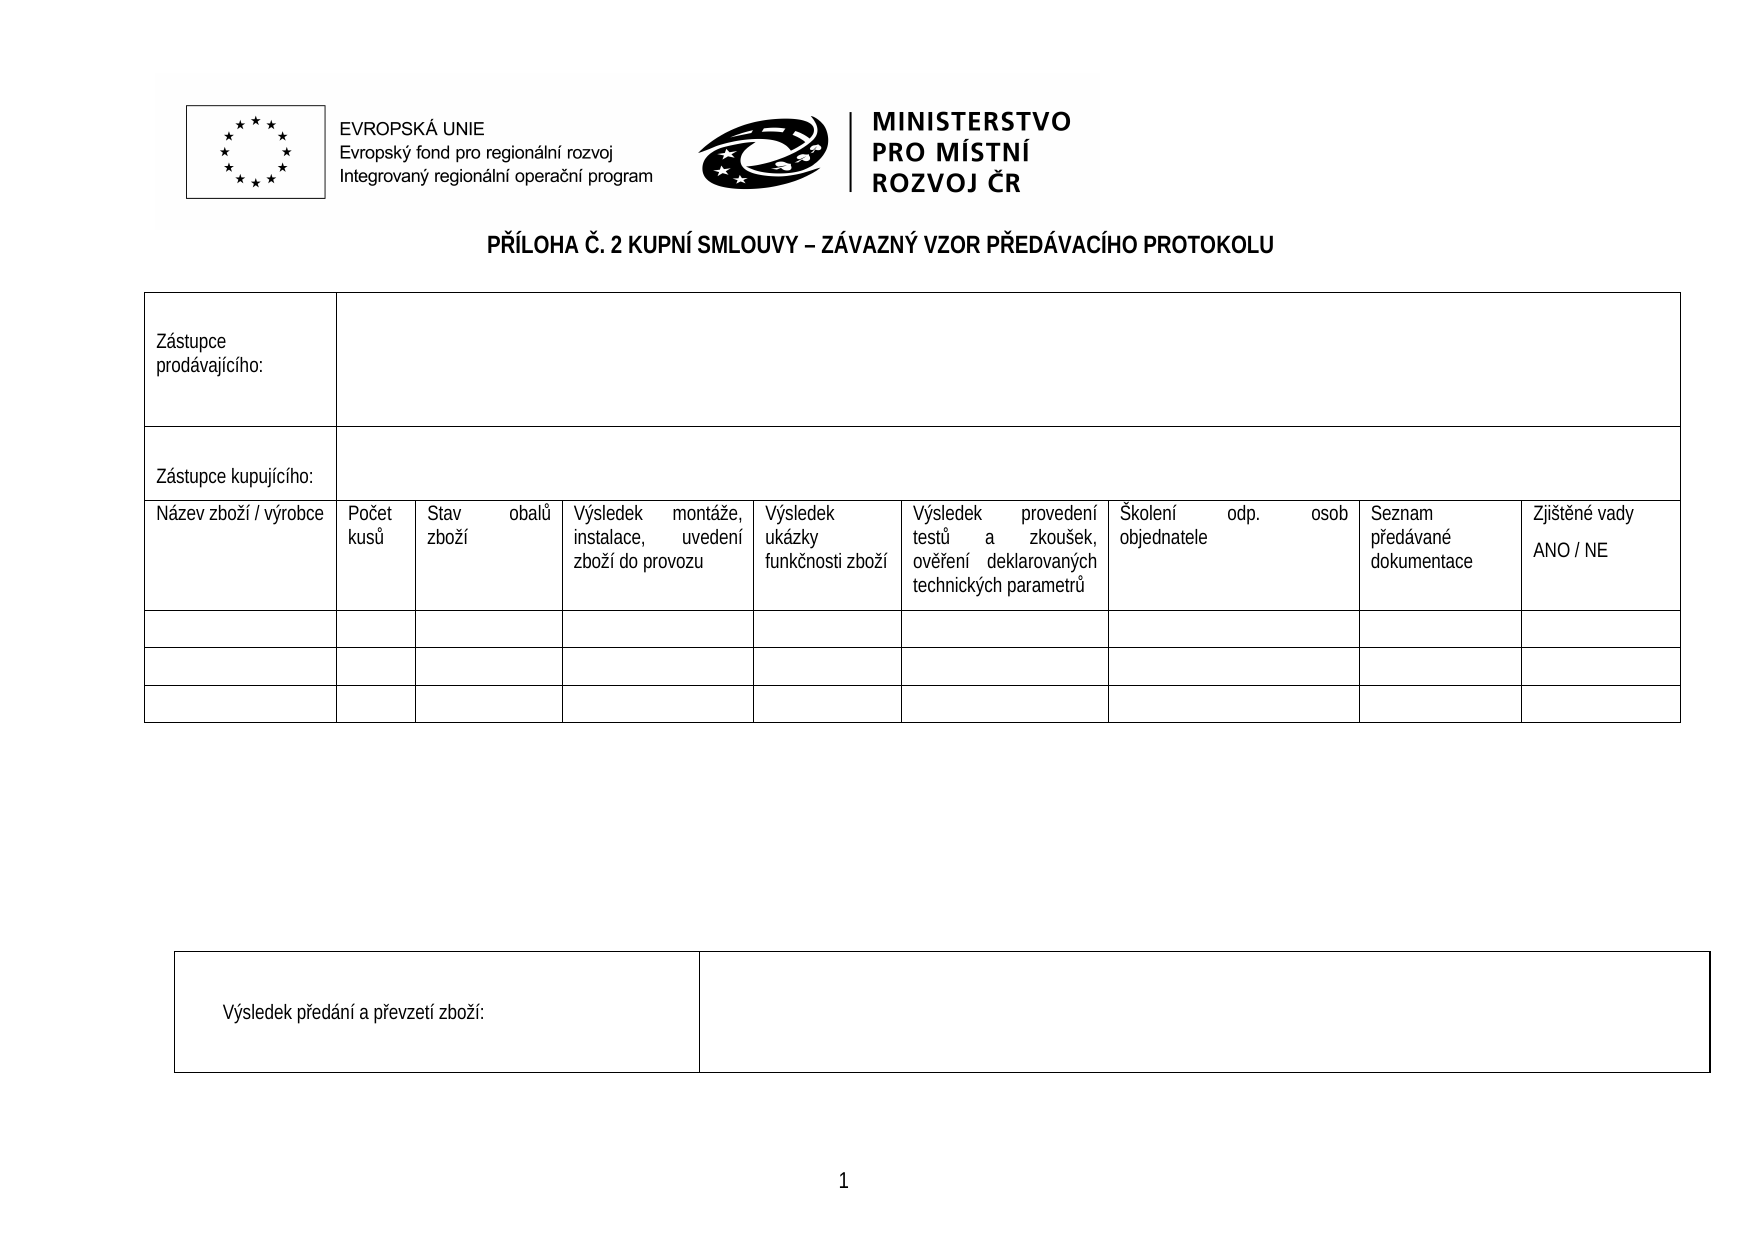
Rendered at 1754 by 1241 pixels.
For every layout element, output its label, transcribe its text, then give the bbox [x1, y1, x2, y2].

table_cell [416, 648, 562, 684]
table_cell [1522, 686, 1680, 722]
table_cell Školení odp. osob objednatele [1109, 501, 1359, 609]
table_cell Počet kusů [337, 501, 415, 609]
table_cell Výsledek ukázky funkčnosti zboží [754, 501, 901, 609]
table_cell [563, 648, 753, 684]
table_cell Zjištěné vady ANO / NE [1522, 501, 1680, 609]
table_cell [902, 686, 1108, 722]
table_cell Seznam předávané dokumentace [1360, 501, 1521, 609]
table_cell [902, 611, 1108, 647]
table_cell [416, 686, 562, 722]
table_cell [754, 611, 901, 647]
table_cell [1522, 648, 1680, 684]
table_cell [145, 648, 336, 684]
table_cell [337, 427, 1680, 500]
table_cell Výsledek montáže, instalace, uvedení zboží do provozu [563, 501, 753, 609]
table_cell Zástupce kupujícího: [145, 427, 336, 500]
table_cell [1109, 611, 1359, 647]
table_cell [754, 648, 901, 684]
table_cell Stav obalů zboží [416, 501, 562, 609]
table_cell Název zboží / výrobce [145, 501, 336, 609]
table_cell [145, 611, 336, 647]
picture [155, 73, 1101, 230]
table_cell [1522, 611, 1680, 647]
table_header [700, 952, 1709, 1072]
table_header Zástupce prodávajícího: [145, 293, 336, 426]
table_cell [337, 611, 415, 647]
table_cell [754, 686, 901, 722]
table_cell [416, 611, 562, 647]
table_cell [563, 686, 753, 722]
table_cell [337, 686, 415, 722]
table_cell [1109, 648, 1359, 684]
table_cell [1360, 686, 1521, 722]
table_cell [1109, 686, 1359, 722]
text PŘÍLOHA Č. 2 KUPNÍ SMLOUVY – ZÁVAZNÝ VZOR PŘEDÁVACÍHO PROTOKOLU [155, 230, 1606, 258]
table_cell [337, 648, 415, 684]
table_cell [563, 611, 753, 647]
table_cell [145, 686, 336, 722]
table_cell [1360, 648, 1521, 684]
table_cell [902, 648, 1108, 684]
table_cell [1360, 611, 1521, 647]
table_cell Výsledek provedení testů a zkoušek, ověření deklarovaných technických parametrů [902, 501, 1108, 609]
table_header [337, 293, 1680, 426]
table_header Výsledek předání a převzetí zboží: [175, 952, 699, 1072]
